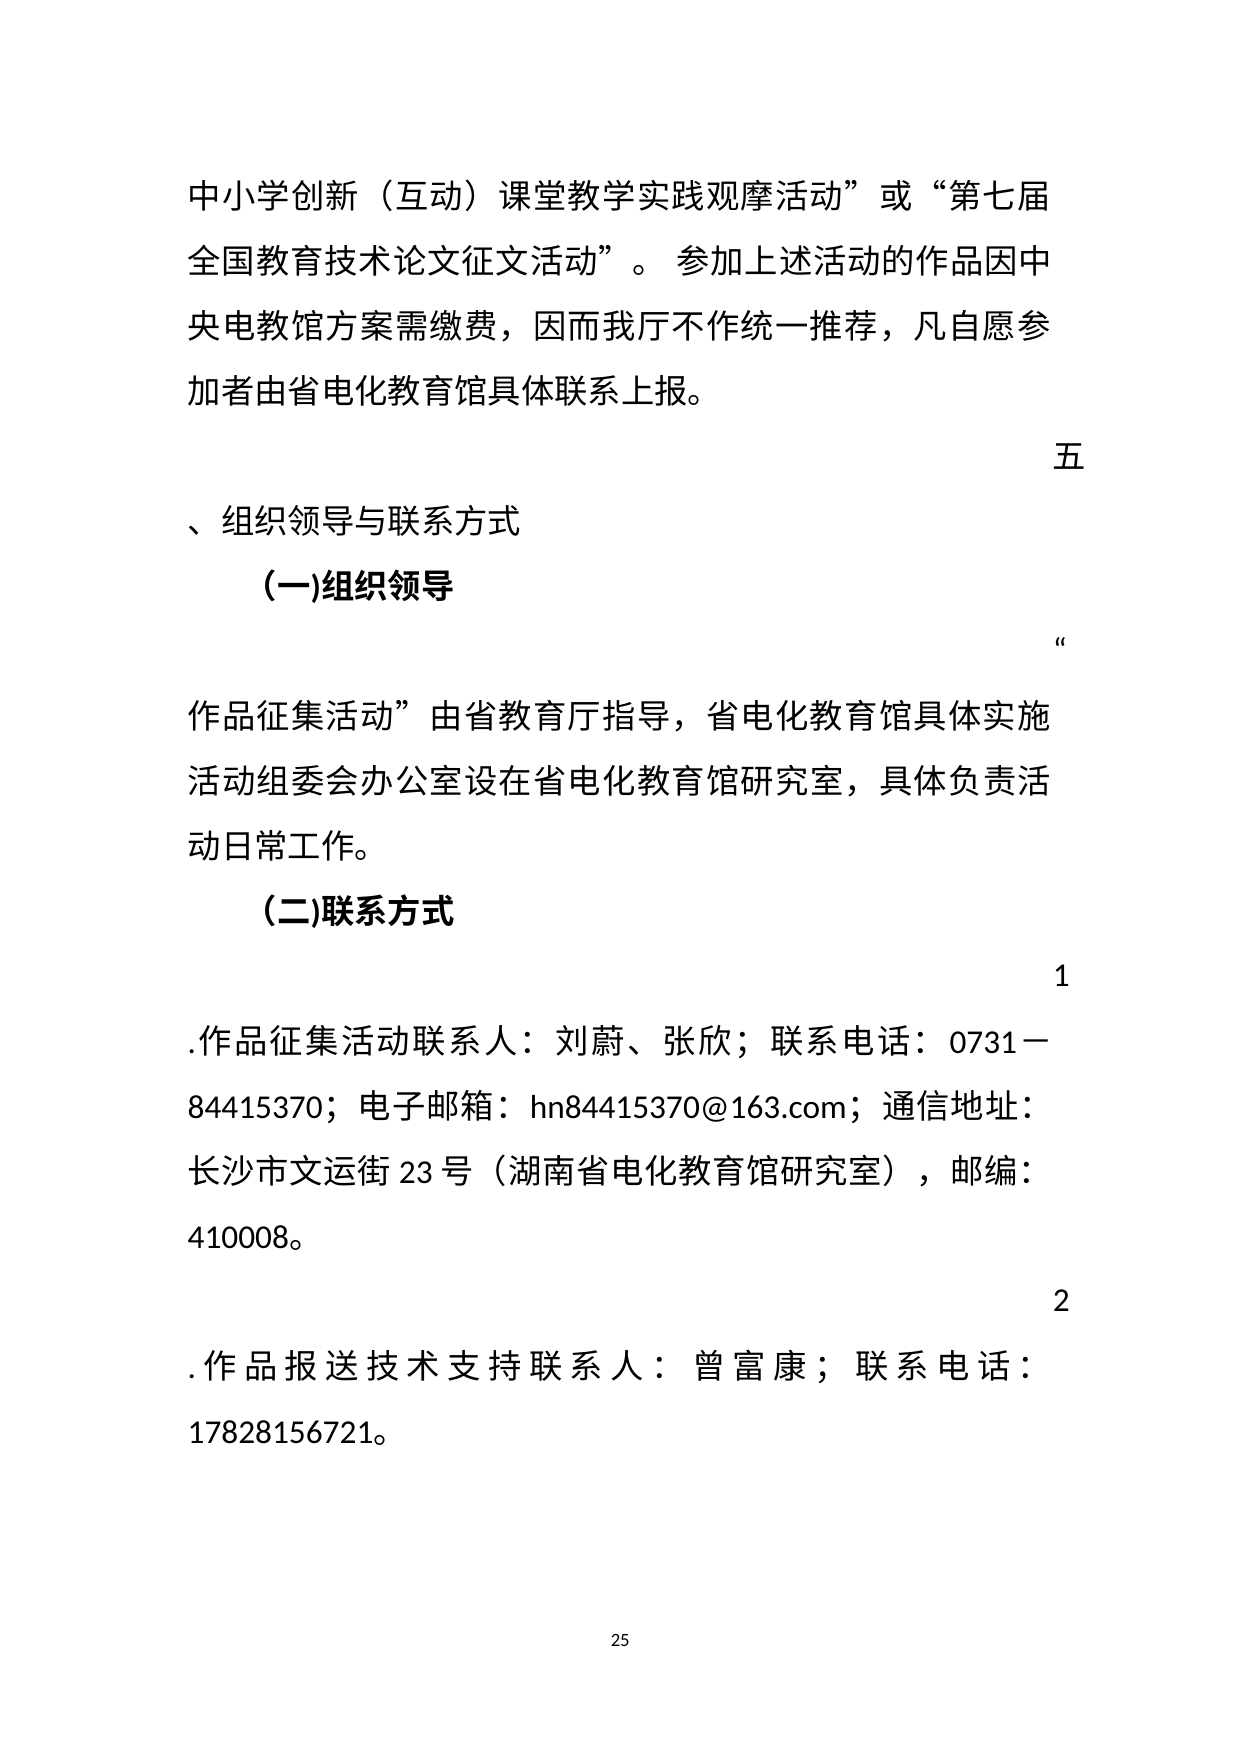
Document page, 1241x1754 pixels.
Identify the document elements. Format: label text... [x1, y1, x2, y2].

text 五、组织领导与联系方式 [187, 422, 1053, 552]
text 2.作品报送技术支持联系人：曾富康；联系电话：17828156721。 [187, 1267, 1053, 1462]
text 1.作品征集活动联系人：刘蔚、张欣；联系电话：0731－84415370；电子邮箱：hn84415370@163.com；通信地址：长沙市文运街23号（湖南省电化教育馆研究室），邮编：410008。 [187, 942, 1053, 1267]
text （二)联系方式 [187, 877, 1053, 942]
text “作品征集活动”由省教育厅指导，省电化教育馆具体实施。活动组委会办公室设在省电化教育馆研究室，具体负责活动日常工作。 [187, 617, 1053, 877]
text （一)组织领导 [187, 552, 1053, 617]
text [187, 162, 1053, 422]
